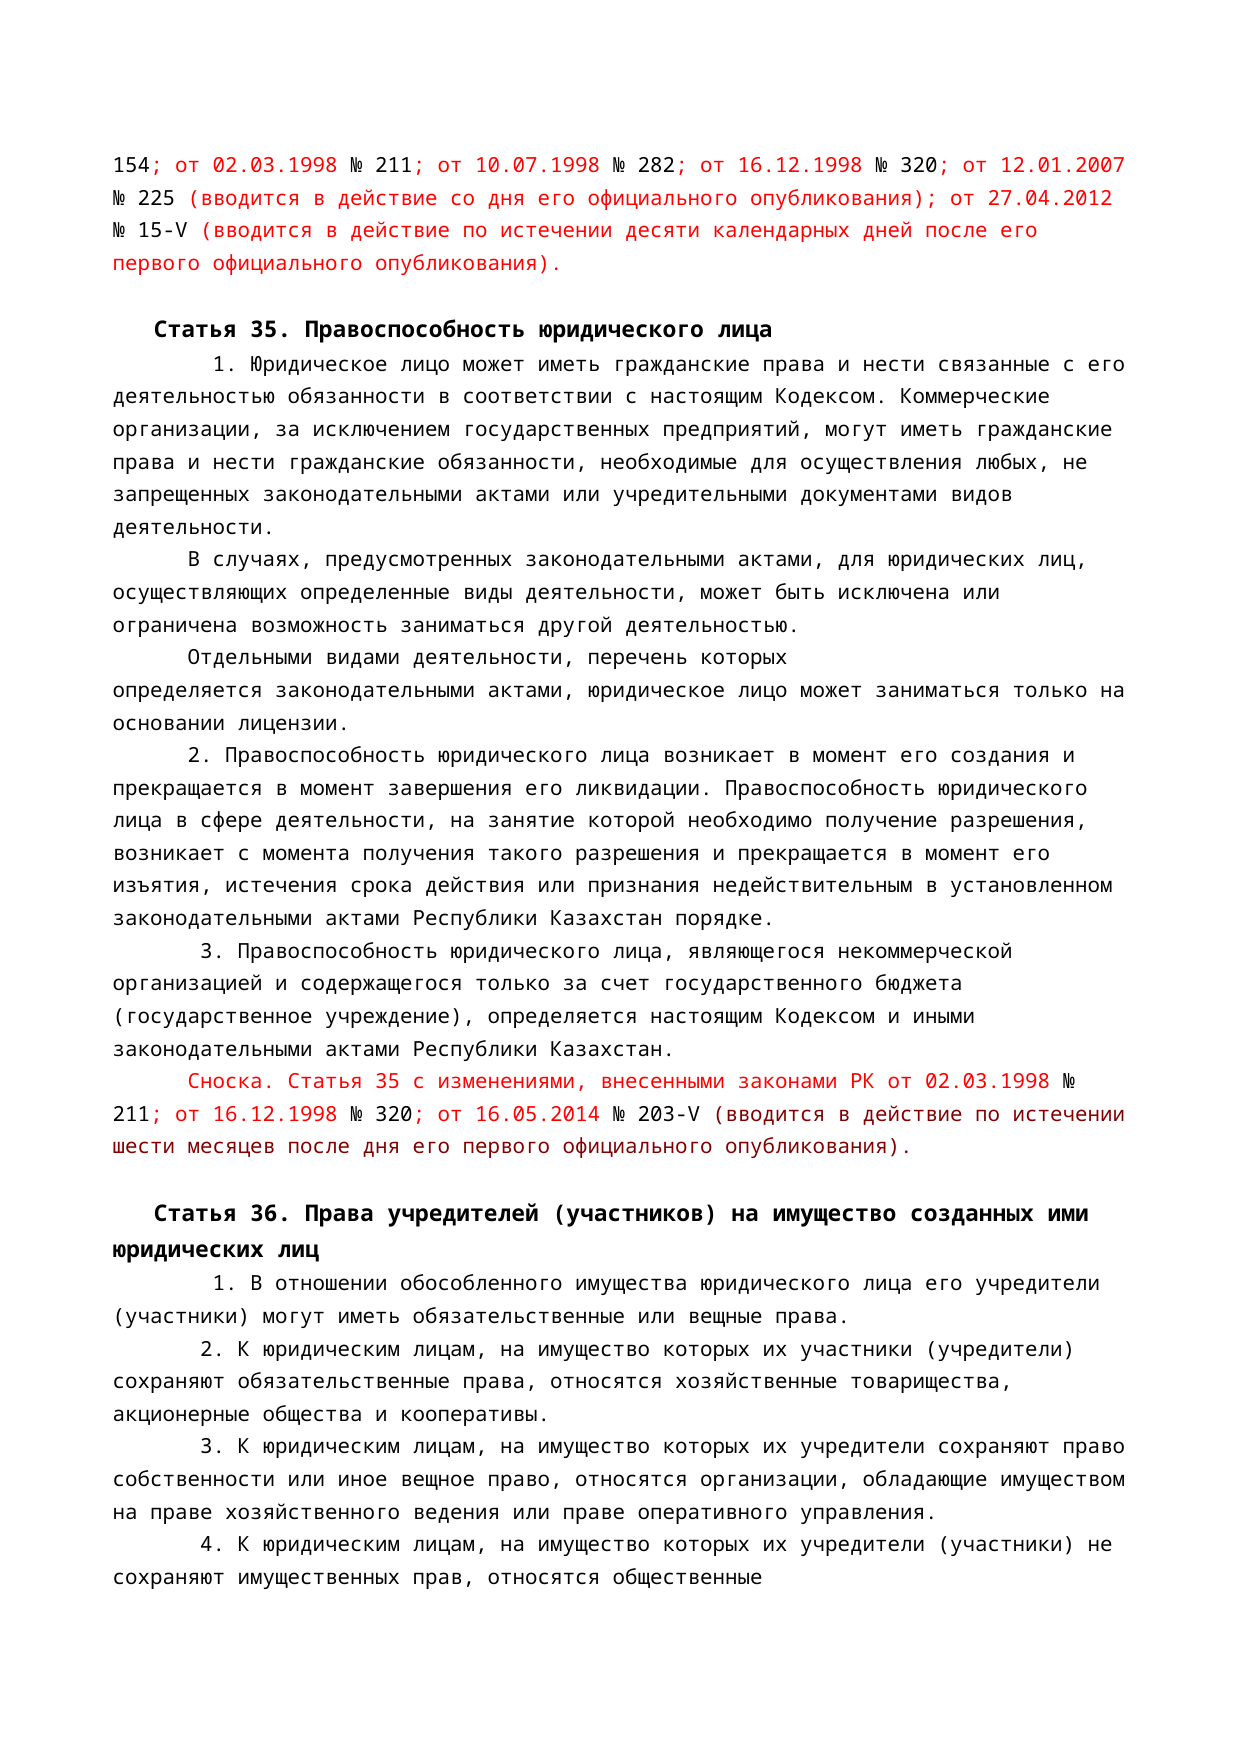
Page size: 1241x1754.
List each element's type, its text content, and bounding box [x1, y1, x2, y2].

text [112, 1268, 1128, 1590]
text Статья 35. Правоспособность юридического лица [112, 313, 1128, 344]
text 1. Юридическое лицо может иметь гражданские права и нести связанные с его деятельностью обязанности в соответствии с настоящим Кодексом. Коммерческие организации, за исключением государственных предприятий, могут иметь гражданские права и нести гражданские обязанности, необходимые для осуществления любых, не запрещенных законодательными актами или учредительными документами видов деятельности. В случаях, предусмотренных законодательными актами, для юридических лиц, осуществляющих определенные виды деятельности, может быть исключена или ограничена возможность заниматься другой деятельностью. Отдельными видами деятельности, перечень которых определяется законодательными актами, юридическое лицо может заниматься только на основании лицензии. 2. Правоспособность юридического лица возникает в момент его создания и прекращается в момент завершения его ликвидации. Правоспособность юридического лица в сфере деятельности, на занятие которой необходимо получение разрешения, возникает с момента получения такого разрешения и прекращается в момент его изъятия, истечения срока действия или признания недействительным в установленном законодательными актами Республики Казахстан порядке. 3. Правоспособность юридического лица, являющегося некоммерческой организацией и содержащегося только за счет государственного бюджета (государственное учреждение), определяется настоящим Кодексом и иными законодательными актами Республики Казахстан. Сноска. Статья 35 с изменениями, внесенными законами РК от 02.03.1998 № 211; от 16.12.1998 № 320; от 16.05.2014 № 203-V (вводится в действие по истечении шести месяцев после дня его первого официального опубликования). [112, 349, 1128, 1192]
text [112, 150, 1128, 309]
text Статья 36. Права учредителей (участников) на имущество созданных ими юридических лиц [112, 1197, 1128, 1264]
